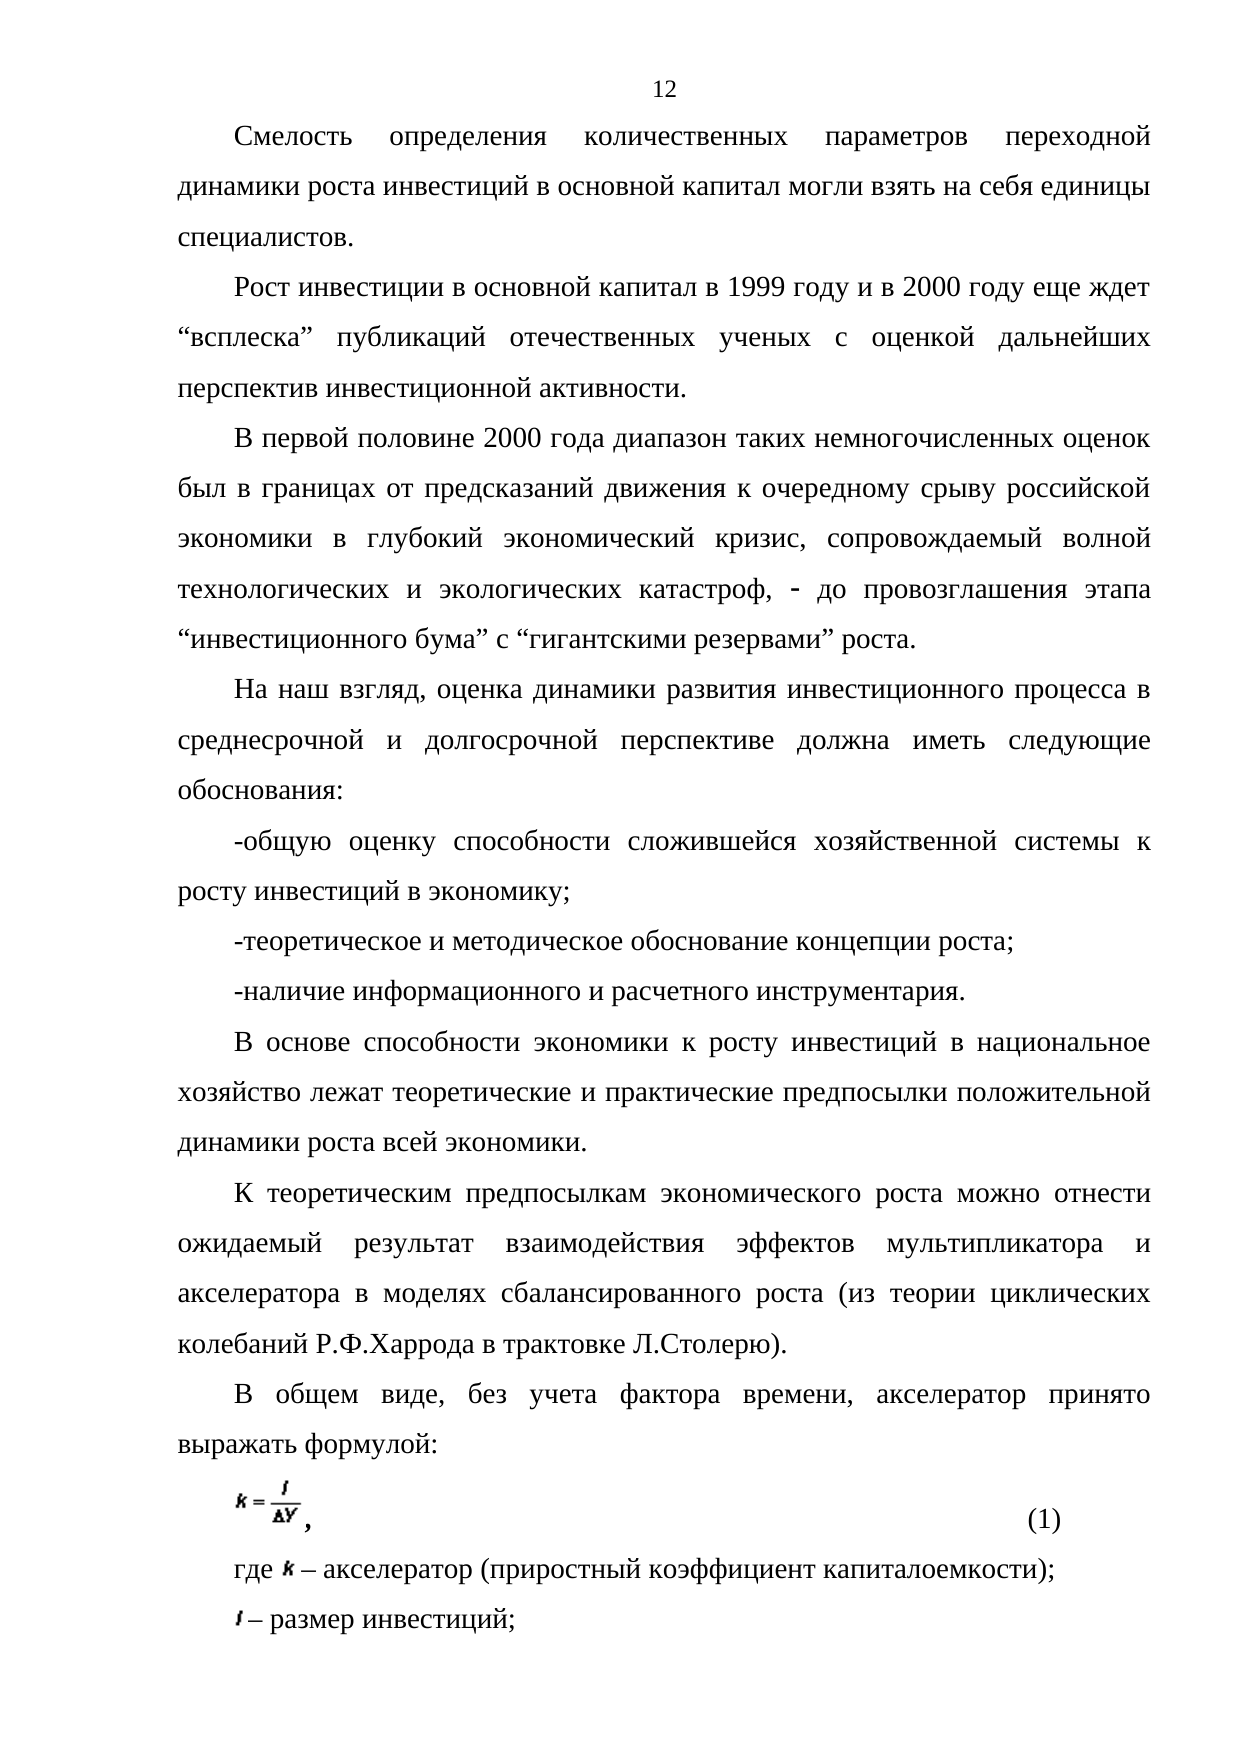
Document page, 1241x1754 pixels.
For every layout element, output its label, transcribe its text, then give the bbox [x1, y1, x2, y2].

text В общем виде, без учета фактора времени, акселератор принято выражать формулой: [177, 1376, 1152, 1460]
text -общую оценку способности сложившейся хозяйственной системы к росту инвестиций в экономику; [177, 823, 1152, 906]
text К теоретическим предпосылкам экономического роста можно отнести ожидаемый результат взаимодействия эффектов мультипликатора и акселератора в моделях сбалансированного роста (из теории циклических колебаний Р.Ф.Харрода в трактовке Л.Столерю). [177, 1175, 1152, 1359]
text -наличие информационного и расчетного инструментария. [177, 973, 1152, 1007]
text – размер инвестиций; [177, 1602, 1152, 1635]
text На наш взгляд, оценка динамики развития инвестиционного процесса в среднесрочной и долгосрочной перспективе должна иметь следующие обоснования: [177, 672, 1152, 806]
picture [280, 1556, 301, 1579]
text где – акселератор (приростный коэффициент капиталоемкости); [177, 1551, 1152, 1585]
text Рост инвестиции в основной капитал в 1999 году и в 2000 году еще ждет “всплеска” публикаций отечественных ученых с оценкой дальнейших перспектив инвестиционной активности. [177, 269, 1152, 403]
text В первой половине 2000 года диапазон таких немногочисленных оценок был в границах от предсказаний движения к очередному срыву российской экономики в глубокий экономический кризис, сопровождаемый волной технологических и экологических катастроф,  до провозглашения этапа “инвестиционного бума” с “гигантскими резервами” роста. [177, 420, 1152, 655]
picture [233, 1476, 306, 1529]
text , (1) [177, 1477, 1152, 1534]
text -теоретическое и методическое обоснование концепции роста; [177, 923, 1152, 957]
text В основе способности экономики к росту инвестиций в национальное хозяйство лежат теоретические и практические предпосылки положительной динамики роста всей экономики. [177, 1024, 1152, 1158]
text Смелость определения количественных параметров переходной динамики роста инвестиций в основной капитал могли взять на себя единицы специалистов. [177, 118, 1152, 252]
picture [233, 1606, 248, 1629]
